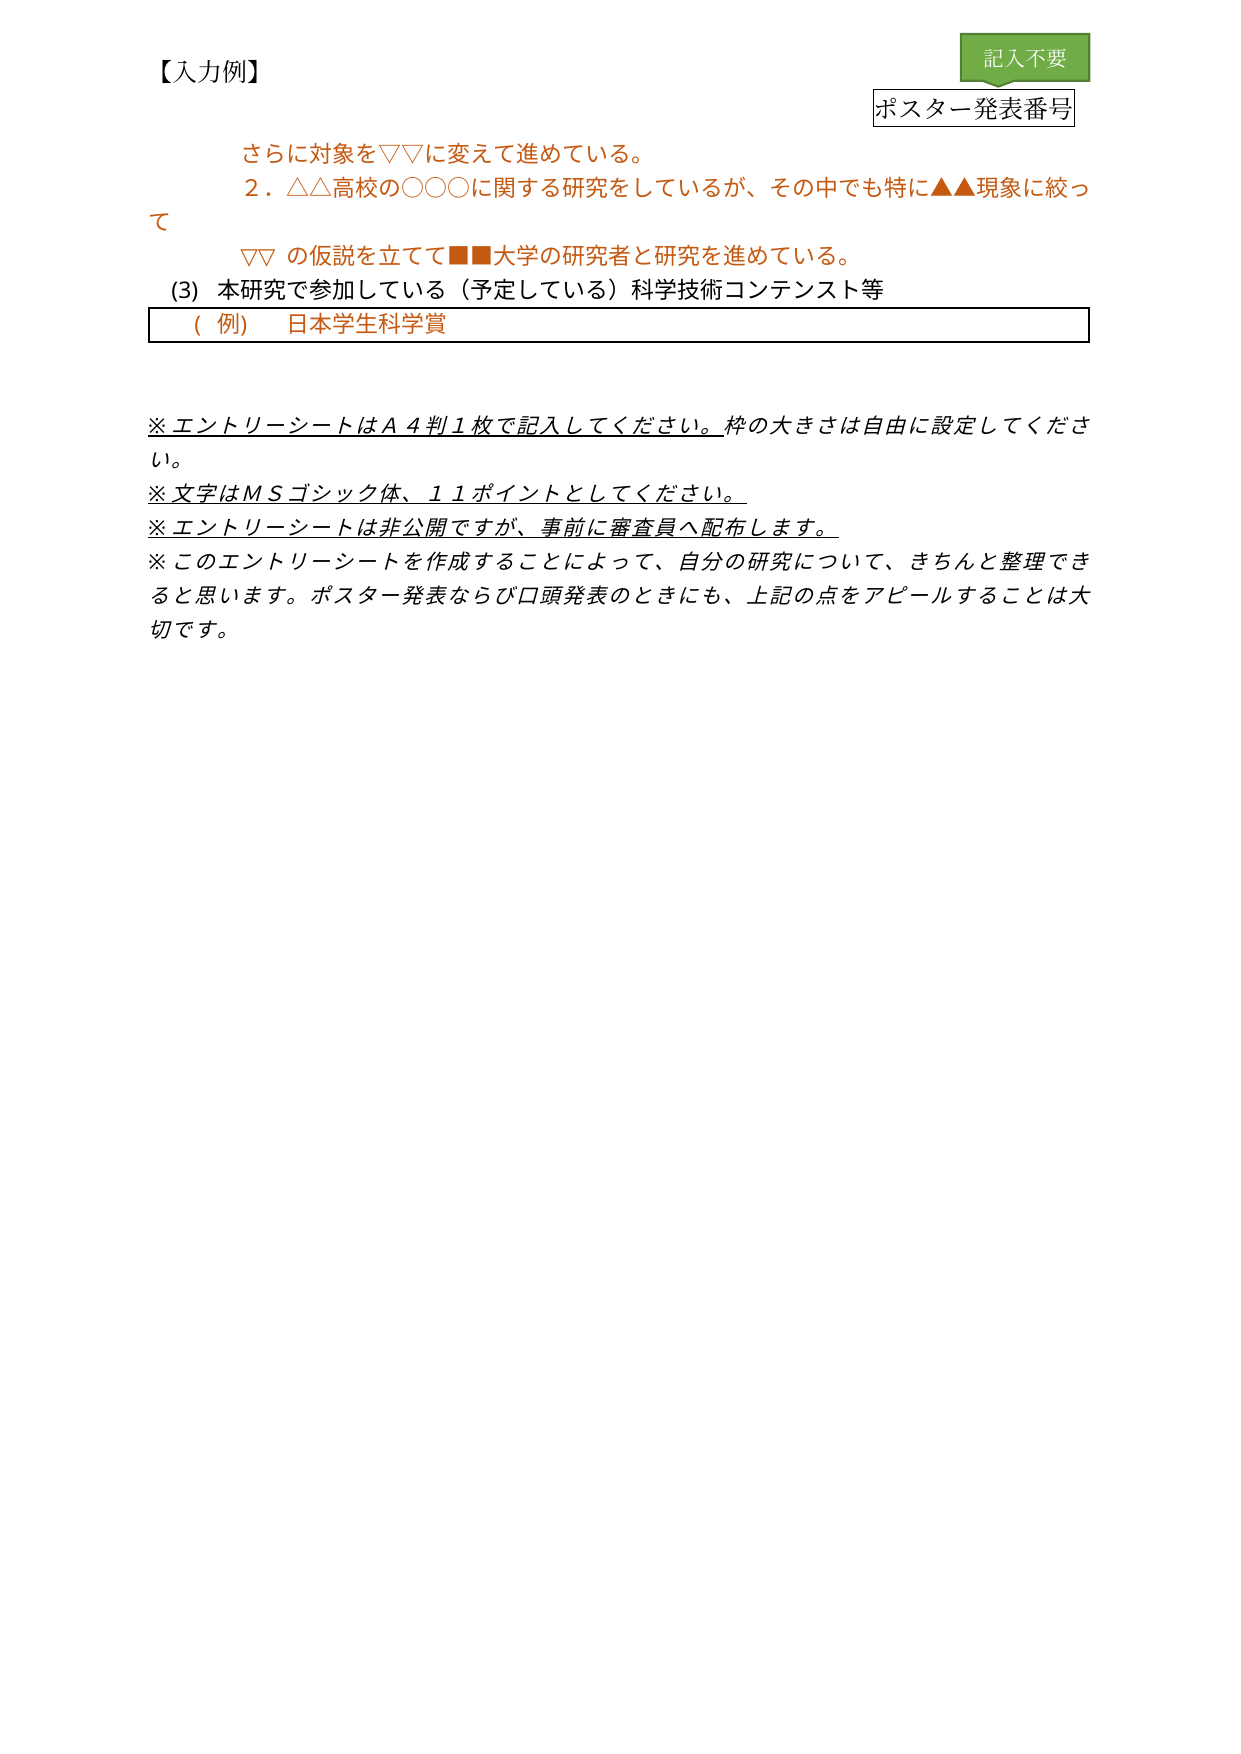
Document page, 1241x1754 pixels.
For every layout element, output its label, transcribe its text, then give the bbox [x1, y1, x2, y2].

text ※ エントリーシートはＡ４判１枚で記入してください。枠の大きさは自由に設定してください。 [148, 407, 1092, 475]
text (例) 日本学生科学賞 [150, 309, 1088, 339]
text ※このエントリーシートを作成することによって、自分の研究について、きちんと整理できると思います。ポスター発表ならび口頭発表のときにも、上記の点をアピールすることは大切です。 [148, 543, 1092, 645]
text (3)本研究で参加している（予定している）科学技術コンテンスト等 [148, 272, 1092, 306]
text さらに対象を▽▽に変えて進めている。 [148, 136, 1092, 170]
text ▽▽の仮説を立てて■■大学の研究者と研究を進めている。 [148, 238, 1092, 272]
text ※ 文字はＭＳゴシック体、１１ポイントとしてください。 [148, 475, 1092, 509]
text ※エントリーシートは非公開ですが、事前に審査員へ配布します。 [148, 509, 1092, 543]
text ２．△△高校の○○○に関する研究をしているが、その中でも特に▲▲現象に絞って [148, 170, 1092, 238]
